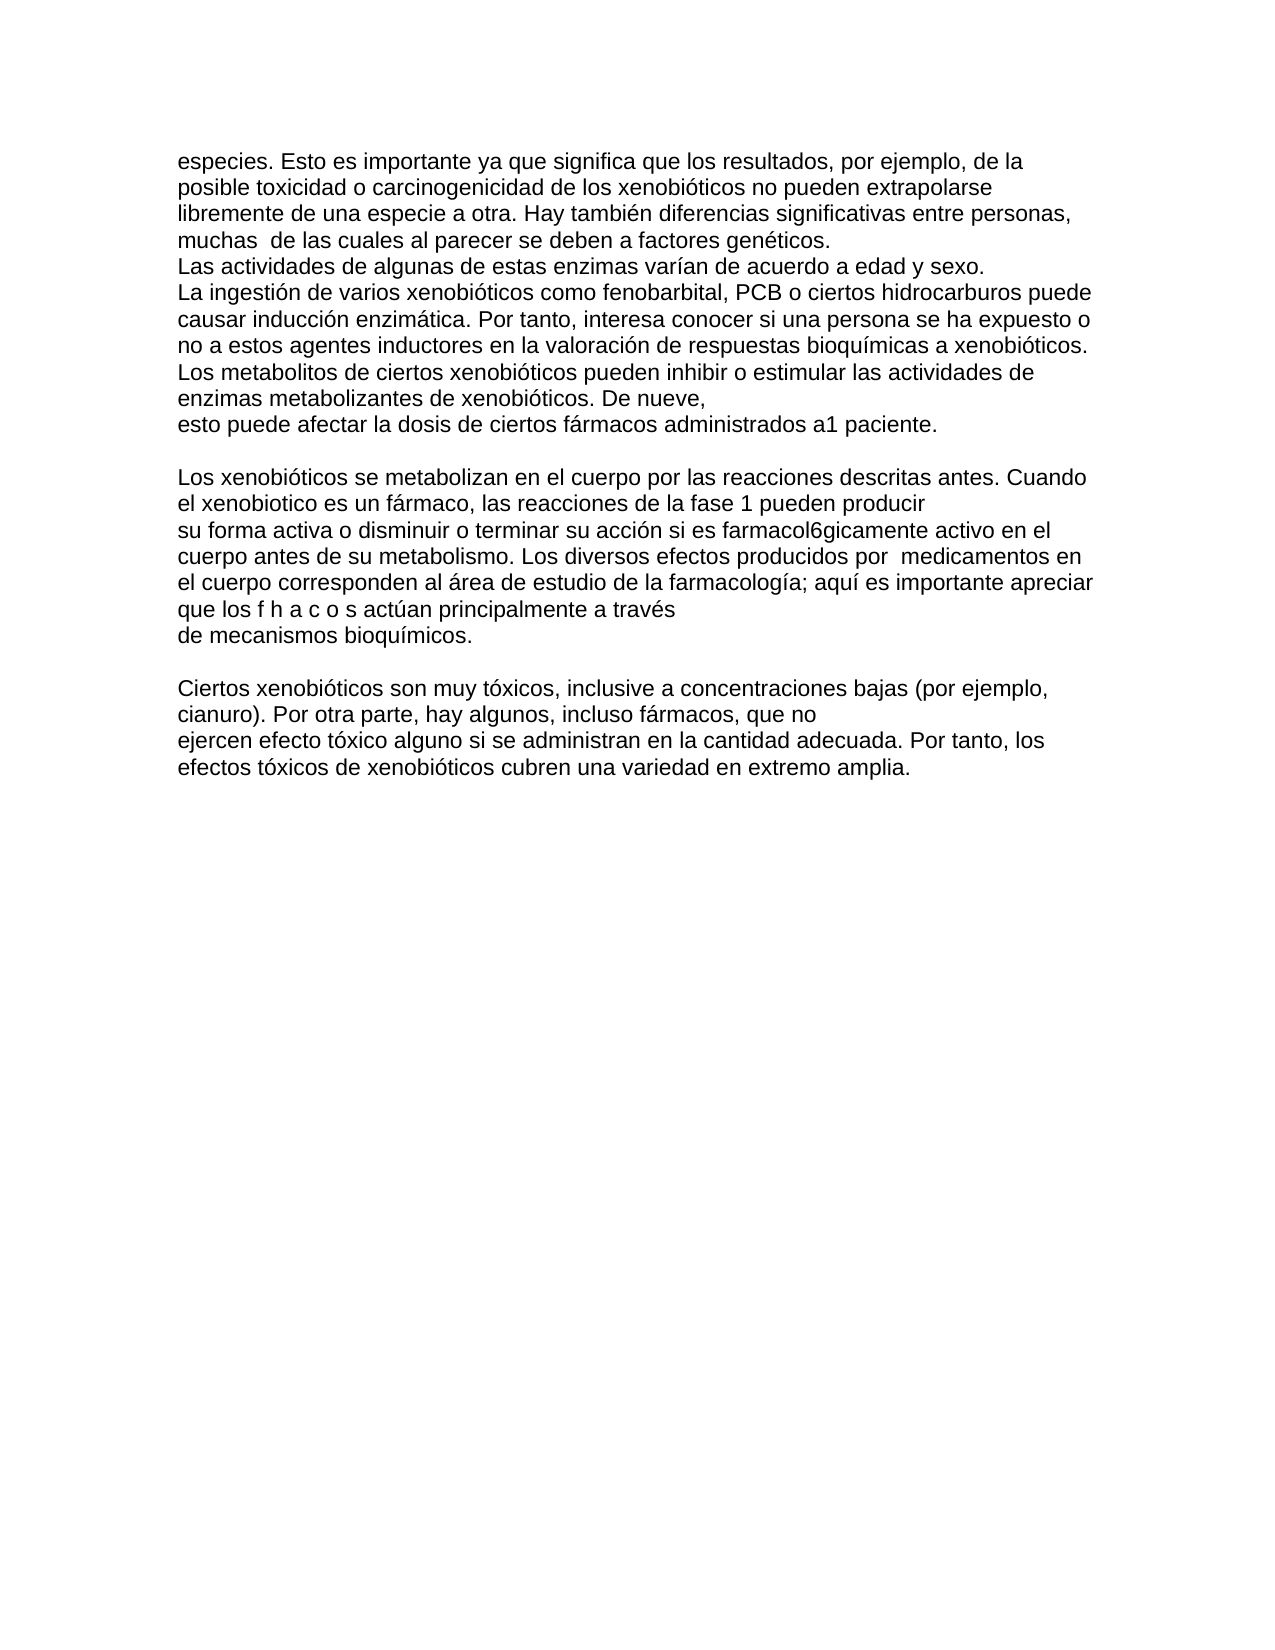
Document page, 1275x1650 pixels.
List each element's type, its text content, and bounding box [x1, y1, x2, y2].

text La ingestión de varios xenobióticos como fenobarbital, PCB o ciertos hidrocarburos puede causar inducción enzimática. Por tanto, interesa conocer si una persona se ha expuesto o no a estos agentes inductores en la valoración de respuestas bioquímicas a xenobióticos. Los metabolitos de ciertos xenobióticos pueden inhibir o estimular las actividades de enzimas metabolizantes de xenobióticos. De nueve, [177, 279, 1098, 411]
text Ciertos xenobióticos son muy tóxicos, inclusive a concentraciones bajas (por ejemplo, cianuro). Por otra parte, hay algunos, incluso fármacos, que no [177, 675, 1098, 727]
text libremente de una especie a otra. Hay también diferencias significativas entre personas, muchas de las cuales al parecer se deben a factores genéticos. [177, 200, 1098, 253]
text Las actividades de algunas de estas enzimas varían de acuerdo a edad y sexo. [177, 253, 1098, 279]
text ejercen efecto tóxico alguno si se administran en la cantidad adecuada. Por tanto, los efectos tóxicos de xenobióticos cubren una variedad en extremo amplia. [177, 727, 1098, 780]
text esto puede afectar la dosis de ciertos fármacos administrados a1 paciente. [177, 411, 1098, 437]
text su forma activa o disminuir o terminar su acción si es farmacol6gicamente activo en el cuerpo antes de su metabolismo. Los diversos efectos producidos por medicamentos en el cuerpo corresponden al área de estudio de la farmacología; aquí es importante apreciar que los f h a c o s actúan principalmente a través [177, 517, 1098, 622]
text especies. Esto es importante ya que significa que los resultados, por ejemplo, de la posible toxicidad o carcinogenicidad de los xenobióticos no pueden extrapolarse [177, 148, 1098, 200]
text de mecanismos bioquímicos. [177, 622, 1098, 648]
text Los xenobióticos se metabolizan en el cuerpo por las reacciones descritas antes. Cuando el xenobiotico es un fármaco, las reacciones de la fase 1 pueden producir [177, 464, 1098, 517]
